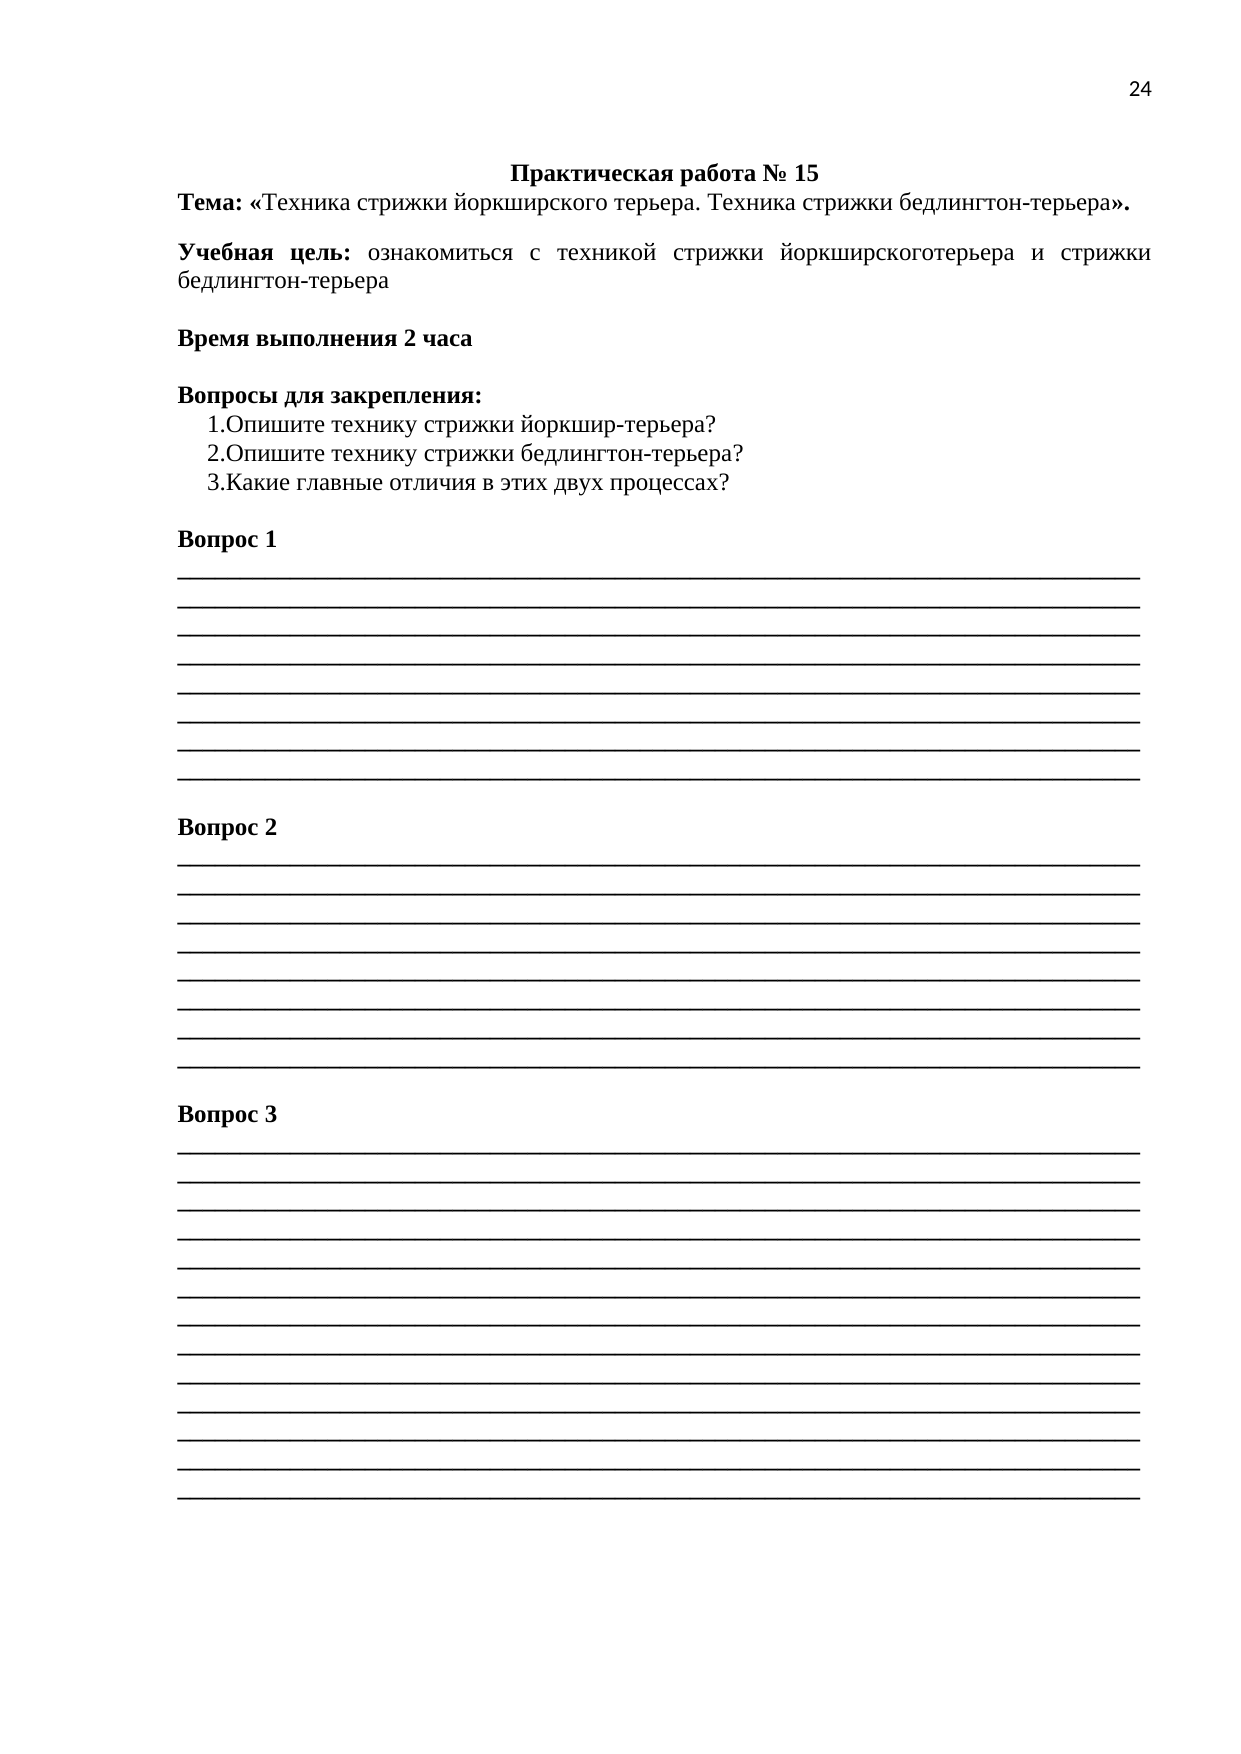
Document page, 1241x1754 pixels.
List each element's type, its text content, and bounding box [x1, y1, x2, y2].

text Учебная цель: ознакомиться с техникой стрижки йоркширскоготерьера и стрижки бедлингтон-терьера [177, 237, 1152, 294]
text Вопрос 2 [177, 812, 1152, 841]
text Вопросы для закрепления: [177, 381, 1152, 409]
text Практическая работа № 15 [177, 158, 1152, 187]
text ________________________________________________________________________________________________________________________________________________________________________________________________________________________________________________________________________________________________________________________________________________________________________________________________________________________________________________________________________________________________________________________________________________________________________________________________________________________________________ [177, 841, 1152, 1071]
text Тема: «Техника стрижки йоркширского терьера. Техника стрижки бедлингтон-терьера». [177, 187, 1152, 216]
text ________________________________________________________________________________________________________________________________________________________________________________________________________________________________________________________________________________________________________________________________________________________________________________________________________________________________________________________________________________________________________________________________________________________________________________________________________________________________________ [177, 1128, 1152, 1358]
text Время выполнения 2 часа [177, 323, 1152, 352]
text 2.Опишите технику стрижки бедлингтон-терьера? [177, 438, 1152, 467]
text Вопрос 1 [177, 524, 1152, 553]
text Вопрос 3 [177, 1099, 1152, 1128]
text 3.Какие главные отличия в этих двух процессах? [177, 467, 1152, 496]
text _____________________________________________________________________________ [177, 1473, 1152, 1502]
text ____________________________________________________________________________________________________________________________________________________________________________________________________________________________________________________________________________________________________________________ [177, 1358, 1152, 1473]
text 1.Опишите технику стрижки йоркшир-терьера? [177, 409, 1152, 438]
text ________________________________________________________________________________________________________________________________________________________________________________________________________________________________________________________________________________________________________________________________________________________________________________________________________________________________________________________________________________________________________________________________________________________________________________________________________________________________________ [177, 553, 1152, 783]
